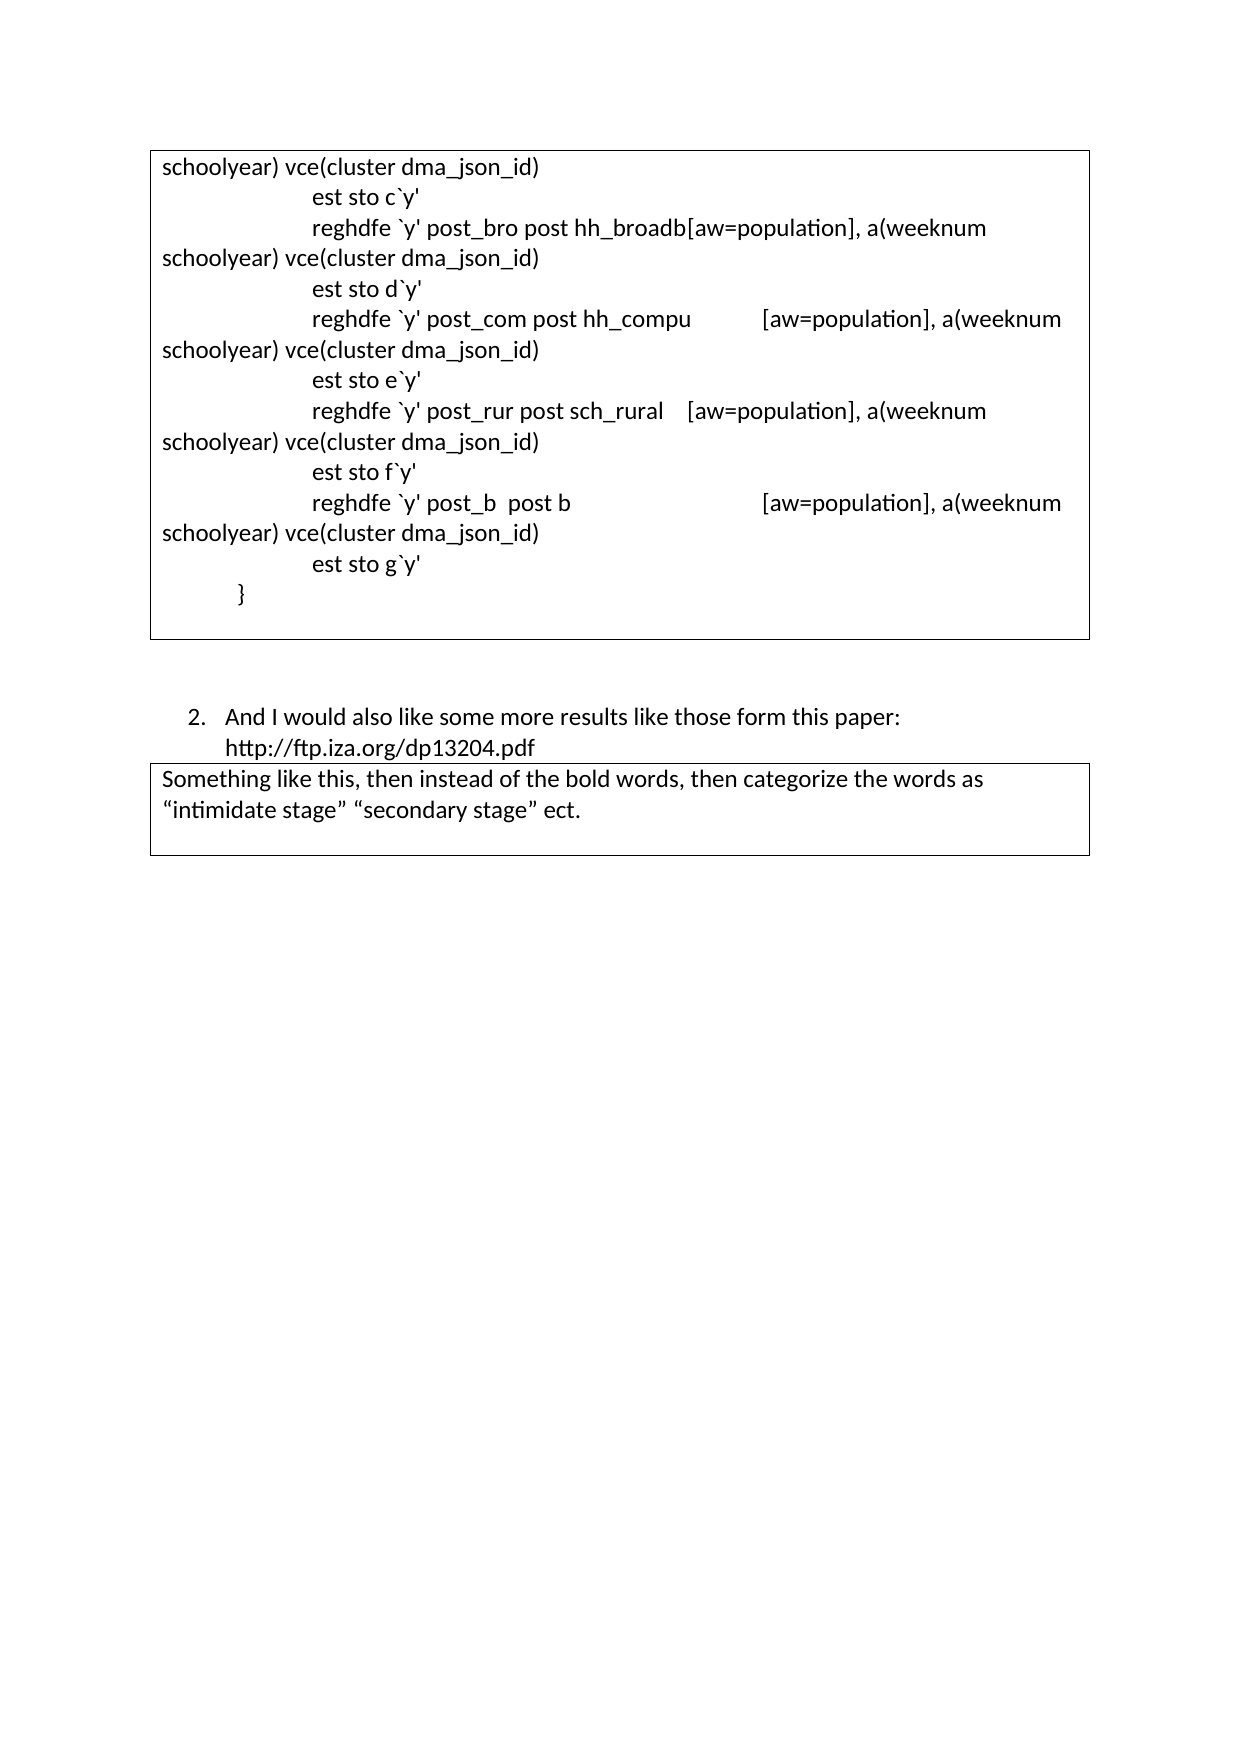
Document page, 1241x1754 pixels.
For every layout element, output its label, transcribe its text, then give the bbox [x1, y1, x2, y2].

table_header Something like this, then instead of the bold words, then categorize the words as “intimidate stage” “secondary stage” ect. [151, 764, 1089, 855]
list And I would also like some more results like those form this paper: http://ftp.iza.org/dp13204.pdf [187, 701, 1090, 762]
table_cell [151, 151, 1089, 639]
